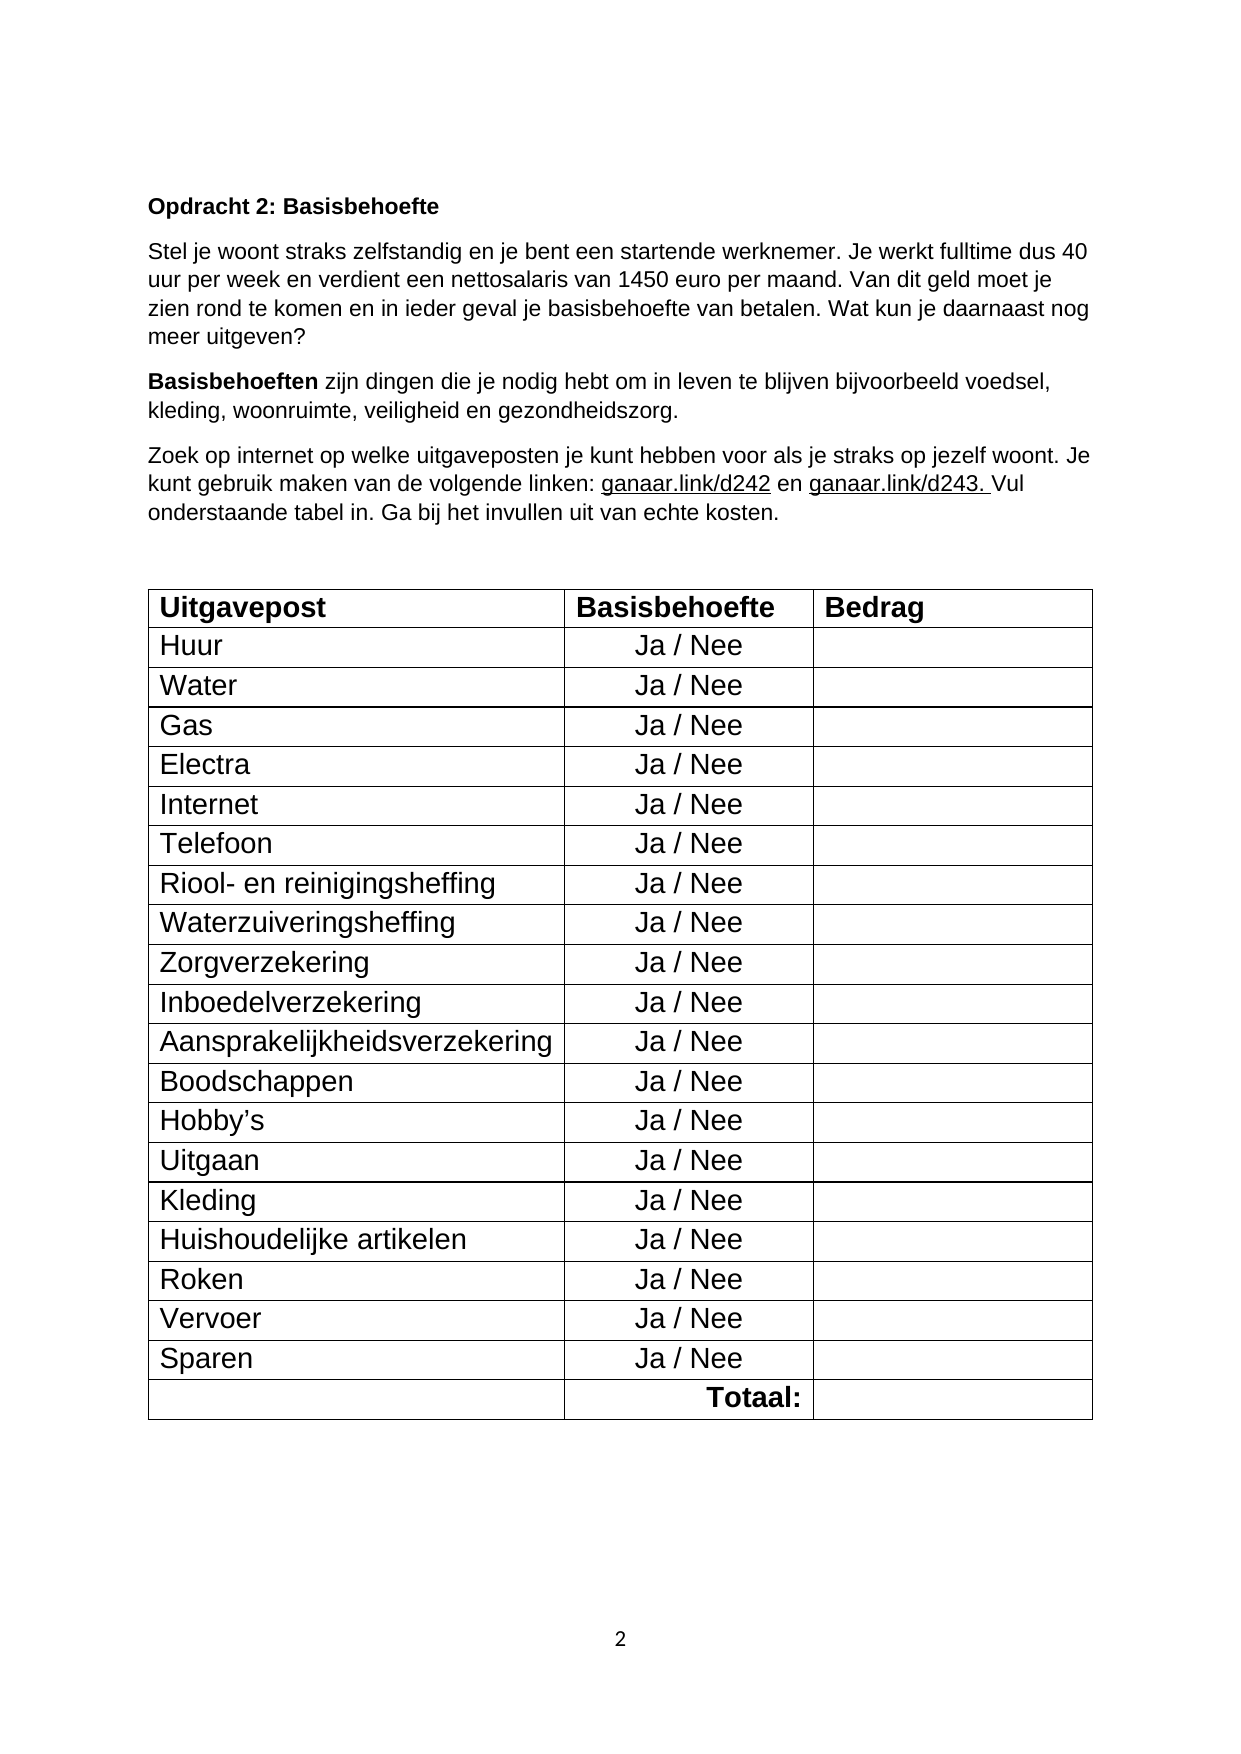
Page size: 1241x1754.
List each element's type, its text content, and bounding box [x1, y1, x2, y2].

table_cell Zorgverzekering [149, 945, 564, 983]
table_cell Water [149, 668, 564, 706]
table_cell [814, 1064, 1092, 1102]
table_cell Uitgaan [149, 1143, 564, 1181]
table_cell Riool- en reinigingsheffing [149, 866, 564, 904]
table_cell Huishoudelijke artikelen [149, 1222, 564, 1261]
table_cell Ja / Nee [565, 905, 813, 944]
table_cell Kleding [149, 1183, 564, 1221]
table_cell Waterzuiveringsheffing [149, 905, 564, 944]
table_cell [814, 826, 1092, 865]
table_cell [814, 1103, 1092, 1142]
text Zoek op internet op welke uitgaveposten je kunt hebben voor als je straks op jezelf woont. Je kunt gebruik maken van de volgende linken: ganaar.link/d242 en ganaar.link/d243. Vul onderstaande tabel in. Ga bij het invullen uit van echte kosten. [148, 442, 1093, 525]
table_cell Internet [149, 787, 564, 825]
table_cell Aansprakelijkheidsverzekering [149, 1024, 564, 1063]
table_cell [814, 1143, 1092, 1181]
table_cell [814, 985, 1092, 1023]
table_cell Ja / Nee [565, 826, 813, 865]
table_cell Ja / Nee [565, 1024, 813, 1063]
table_cell Ja / Nee [565, 787, 813, 825]
table_cell [814, 1301, 1092, 1340]
table_cell [814, 945, 1092, 983]
table_header Basisbehoefte [565, 590, 813, 627]
table_cell Ja / Nee [565, 1262, 813, 1300]
table_cell Inboedelverzekering [149, 985, 564, 1023]
table_cell [814, 1341, 1092, 1379]
text Opdracht 2: Basisbehoefte [148, 193, 1093, 219]
table_cell Ja / Nee [565, 1064, 813, 1102]
table_cell [814, 628, 1092, 667]
table_cell Ja / Nee [565, 628, 813, 667]
table_cell Telefoon [149, 826, 564, 865]
table_cell Ja / Nee [565, 866, 813, 904]
table_cell [149, 1380, 564, 1419]
table_cell [814, 1380, 1092, 1419]
table_cell [814, 1183, 1092, 1221]
table_cell Boodschappen [149, 1064, 564, 1102]
table_cell Sparen [149, 1341, 564, 1379]
table_cell [814, 1222, 1092, 1261]
table_cell Ja / Nee [565, 985, 813, 1023]
table_cell Roken [149, 1262, 564, 1300]
text Stel je woont straks zelfstandig en je bent een startende werknemer. Je werkt fulltime dus 40 uur per week en verdient een nettosalaris van 1450 euro per maand. Van dit geld moet je zien rond te komen en in ieder geval je basisbehoefte van betalen. Wat kun je daarnaast nog meer uitgeven? [148, 238, 1093, 349]
table_cell Electra [149, 747, 564, 786]
table_cell Ja / Nee [565, 945, 813, 983]
table_cell Totaal: [565, 1380, 813, 1419]
table_cell Vervoer [149, 1301, 564, 1340]
table_cell Ja / Nee [565, 1222, 813, 1261]
text Basisbehoeften zijn dingen die je nodig hebt om in leven te blijven bijvoorbeeld voedsel, kleding, woonruimte, veiligheid en gezondheidszorg. [148, 368, 1093, 423]
table_cell Ja / Nee [565, 1183, 813, 1221]
table_cell Hobby’s [149, 1103, 564, 1142]
table_cell [814, 1262, 1092, 1300]
table_cell [814, 787, 1092, 825]
table_cell Ja / Nee [565, 1143, 813, 1181]
table_cell Ja / Nee [565, 1103, 813, 1142]
table_cell Huur [149, 628, 564, 667]
table_cell Ja / Nee [565, 747, 813, 786]
table_cell [814, 866, 1092, 904]
table_cell [814, 747, 1092, 786]
table_header Uitgavepost [149, 590, 564, 627]
table_cell [814, 668, 1092, 706]
table_cell Ja / Nee [565, 1341, 813, 1379]
table_cell Ja / Nee [565, 668, 813, 706]
table_cell Ja / Nee [565, 708, 813, 746]
table_cell Gas [149, 708, 564, 746]
table_header Bedrag [814, 590, 1092, 627]
table_cell [814, 708, 1092, 746]
table_cell [814, 1024, 1092, 1063]
table_cell [814, 905, 1092, 944]
table_cell Ja / Nee [565, 1301, 813, 1340]
